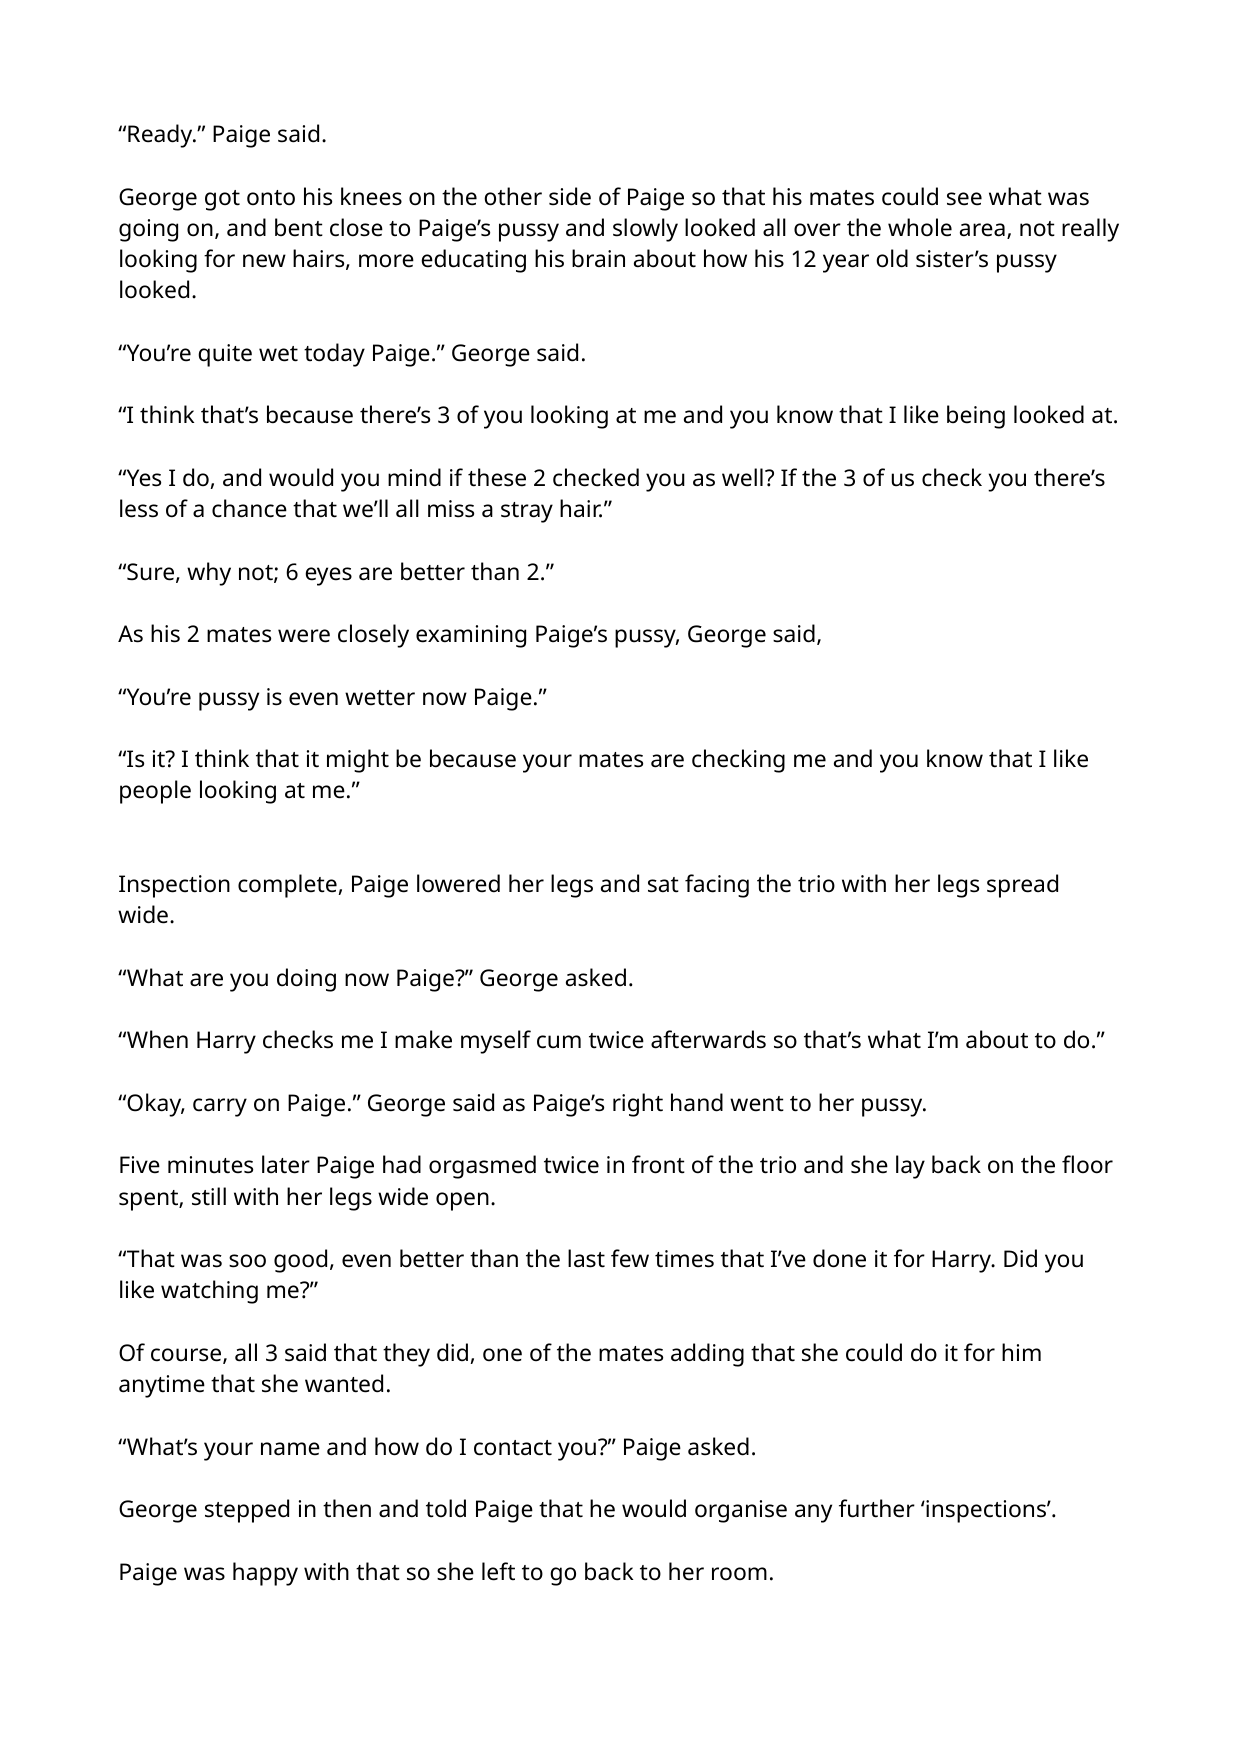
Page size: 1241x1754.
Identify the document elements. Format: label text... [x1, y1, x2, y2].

text “What’s your name and how do I contact you?” Paige asked. [118, 1431, 1122, 1462]
text “Yes I do, and would you mind if these 2 checked you as well? If the 3 of us check you there’s less of a chance that we’ll all miss a stray hair.” [118, 462, 1122, 524]
text Of course, all 3 said that they did, one of the mates adding that she could do it for him anytime that she wanted. [118, 1337, 1122, 1399]
text “Sure, why not; 6 eyes are better than 2.” [118, 556, 1122, 587]
text Paige was happy with that so she left to go back to her room. [118, 1556, 1122, 1587]
text “Is it? I think that it might be because your mates are checking me and you know that I like people looking at me.” [118, 743, 1122, 806]
text “What are you doing now Paige?” George asked. [118, 962, 1122, 993]
text “Ready.” Paige said. [118, 118, 1122, 149]
text “That was soo good, even better than the last few times that I’ve done it for Harry. Did you like watching me?” [118, 1243, 1122, 1306]
text “When Harry checks me I make myself cum twice afterwards so that’s what I’m about to do.” [118, 1024, 1122, 1056]
text “You’re quite wet today Paige.” George said. [118, 337, 1122, 368]
text George stepped in then and told Paige that he would organise any further ‘inspections’. [118, 1493, 1122, 1524]
text “Okay, carry on Paige.” George said as Paige’s right hand went to her pussy. [118, 1087, 1122, 1118]
text “I think that’s because there’s 3 of you looking at me and you know that I like being looked at. [118, 399, 1122, 431]
text Five minutes later Paige had orgasmed twice in front of the trio and she lay back on the floor spent, still with her legs wide open. [118, 1149, 1122, 1212]
text George got onto his knees on the other side of Paige so that his mates could see what was going on, and bent close to Paige’s pussy and slowly looked all over the whole area, not really looking for new hairs, more educating his brain about how his 12 year old sister’s pussy looked. [118, 181, 1122, 306]
text Inspection complete, Paige lowered her legs and sat facing the trio with her legs spread wide. [118, 868, 1122, 931]
text As his 2 mates were closely examining Paige’s pussy, George said, [118, 618, 1122, 649]
text “You’re pussy is even wetter now Paige.” [118, 681, 1122, 712]
